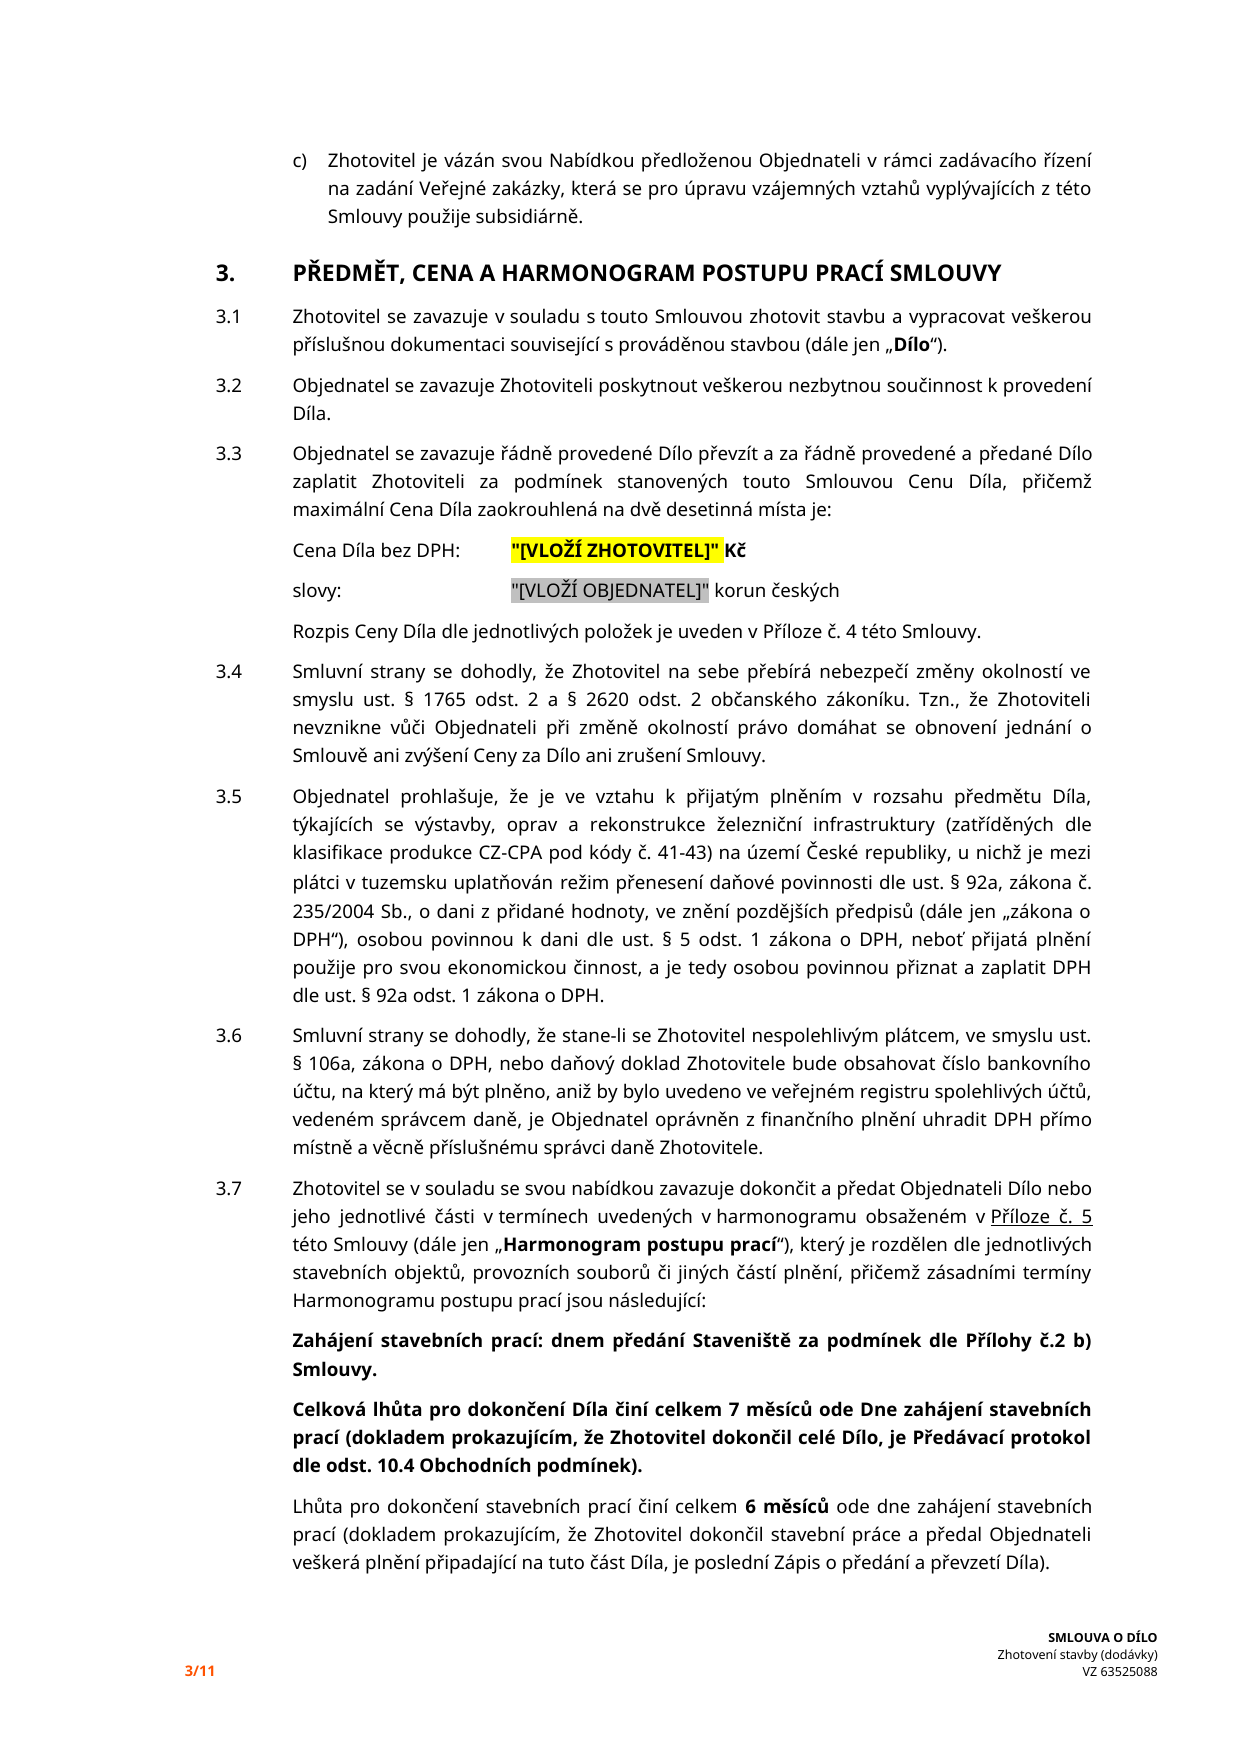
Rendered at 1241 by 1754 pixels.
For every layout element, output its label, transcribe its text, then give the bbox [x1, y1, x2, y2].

text Celková lhůta pro dokončení Díla činí celkem 7 měsíců ode Dne zahájení stavebních prací (dokladem prokazujícím, že Zhotovitel dokončil celé Dílo, je Předávací protokol dle odst. 10.4 Obchodních podmínek). [292, 1396, 1093, 1478]
text Lhůta pro dokončení stavebních prací činí celkem 6 měsíců ode dne zahájení stavebních prací (dokladem prokazujícím, že Zhotovitel dokončil stavební práce a předal Objednateli veškerá plnění připadající na tuto část Díla, je poslední Zápis o předání a převzetí Díla). [292, 1493, 1093, 1574]
text Objednatel se zavazuje Zhotoviteli poskytnout veškerou nezbytnou součinnost k provedení Díla. [216, 372, 1093, 426]
text Cena Díla bez DPH: Kč [292, 537, 511, 563]
text Smluvní strany se dohodly, že Zhotovitel na sebe přebírá nebezpečí změny okolností ve smyslu ust. § 1765 odst. 2 a § 2620 odst. 2 občanského zákoníku. Tzn., že Zhotoviteli nevznikne vůči Objednateli při změně okolností právo domáhat se obnovení jednání o Smlouvě ani zvýšení Ceny za Dílo ani zrušení Smlouvy. [216, 659, 1093, 768]
text slovy: "[VLOŽÍ OBJEDNATEL]" korun českých [292, 578, 511, 603]
text slovy: "[VLOŽÍ OBJEDNATEL]" korun českých [709, 578, 1093, 603]
text PŘEDMĚT, CENA A HARMONOGRAM POSTUPU PRACÍ SMLOUVY [216, 257, 1093, 288]
text Objednatel se zavazuje řádně provedené Dílo převzít a za řádně provedené a předané Dílo zaplatit Zhotoviteli za podmínek stanovených touto Smlouvou Cenu Díla, přičemž maximální Cena Díla zaokrouhlená na dvě desetinná místa je: [216, 441, 1093, 522]
text Zhotovitel je vázán svou Nabídkou předloženou Objednateli v rámci zadávacího řízení na zadání Veřejné zakázky, která se pro úpravu vzájemných vztahů vyplývajících z této Smlouvy použije subsidiárně. [292, 147, 1093, 229]
text Zhotovitel se zavazuje v souladu s touto Smlouvou zhotovit stavbu a vypracovat veškerou příslušnou dokumentaci související s prováděnou stavbou (dále jen „Dílo“). [216, 303, 1093, 357]
text Smluvní strany se dohodly, že stane-li se Zhotovitel nespolehlivým plátcem, ve smyslu ust. § 106a, zákona o DPH, nebo daňový doklad Zhotovitele bude obsahovat číslo bankovního účtu, na který má být plněno, aniž by bylo uvedeno ve veřejném registru spolehlivých účtů, vedeném správcem daně, je Objednatel oprávněn z finančního plnění uhradit DPH přímo místně a věcně příslušnému správci daně Zhotovitele. [216, 1023, 1093, 1160]
text Rozpis Ceny Díla dle jednotlivých položek je uveden v Příloze č. 4 této Smlouvy. [292, 618, 1093, 644]
text Cena Díla bez DPH: Kč [724, 537, 1093, 563]
text Objednatel prohlašuje, že je ve vztahu k přijatým plněním v rozsahu předmětu Díla, týkajících se výstavby, oprav a rekonstrukce železniční infrastruktury (zatříděných dle klasifikace produkce CZ-CPA pod kódy č. 41-43) na území České republiky, u nichž je mezi plátci v tuzemsku uplatňován režim přenesení daňové povinnosti dle ust. § 92a, zákona č. 235/2004 Sb., o dani z přidané hodnoty, ve znění pozdějších předpisů (dále jen „zákona o DPH“), osobou povinnou k dani dle ust. § 5 odst. 1 zákona o DPH, neboť přijatá plnění použije pro svou ekonomickou činnost, a je tedy osobou povinnou přiznat a zaplatit DPH dle ust. § 92a odst. 1 zákona o DPH. [216, 783, 1093, 1008]
text Zahájení stavebních prací: dnem předání Staveniště za podmínek dle Přílohy č.2 b) Smlouvy. [292, 1328, 1093, 1381]
text Zhotovitel se v souladu se svou nabídkou zavazuje dokončit a předat Objednateli Dílo nebo jeho jednotlivé části v termínech uvedených v harmonogramu obsaženém v Příloze č. 5 této Smlouvy (dále jen „Harmonogram postupu prací“), který je rozdělen dle jednotlivých stavebních objektů, provozních souborů či jiných částí plnění, přičemž zásadními termíny Harmonogramu postupu prací jsou následující: [216, 1175, 1093, 1313]
